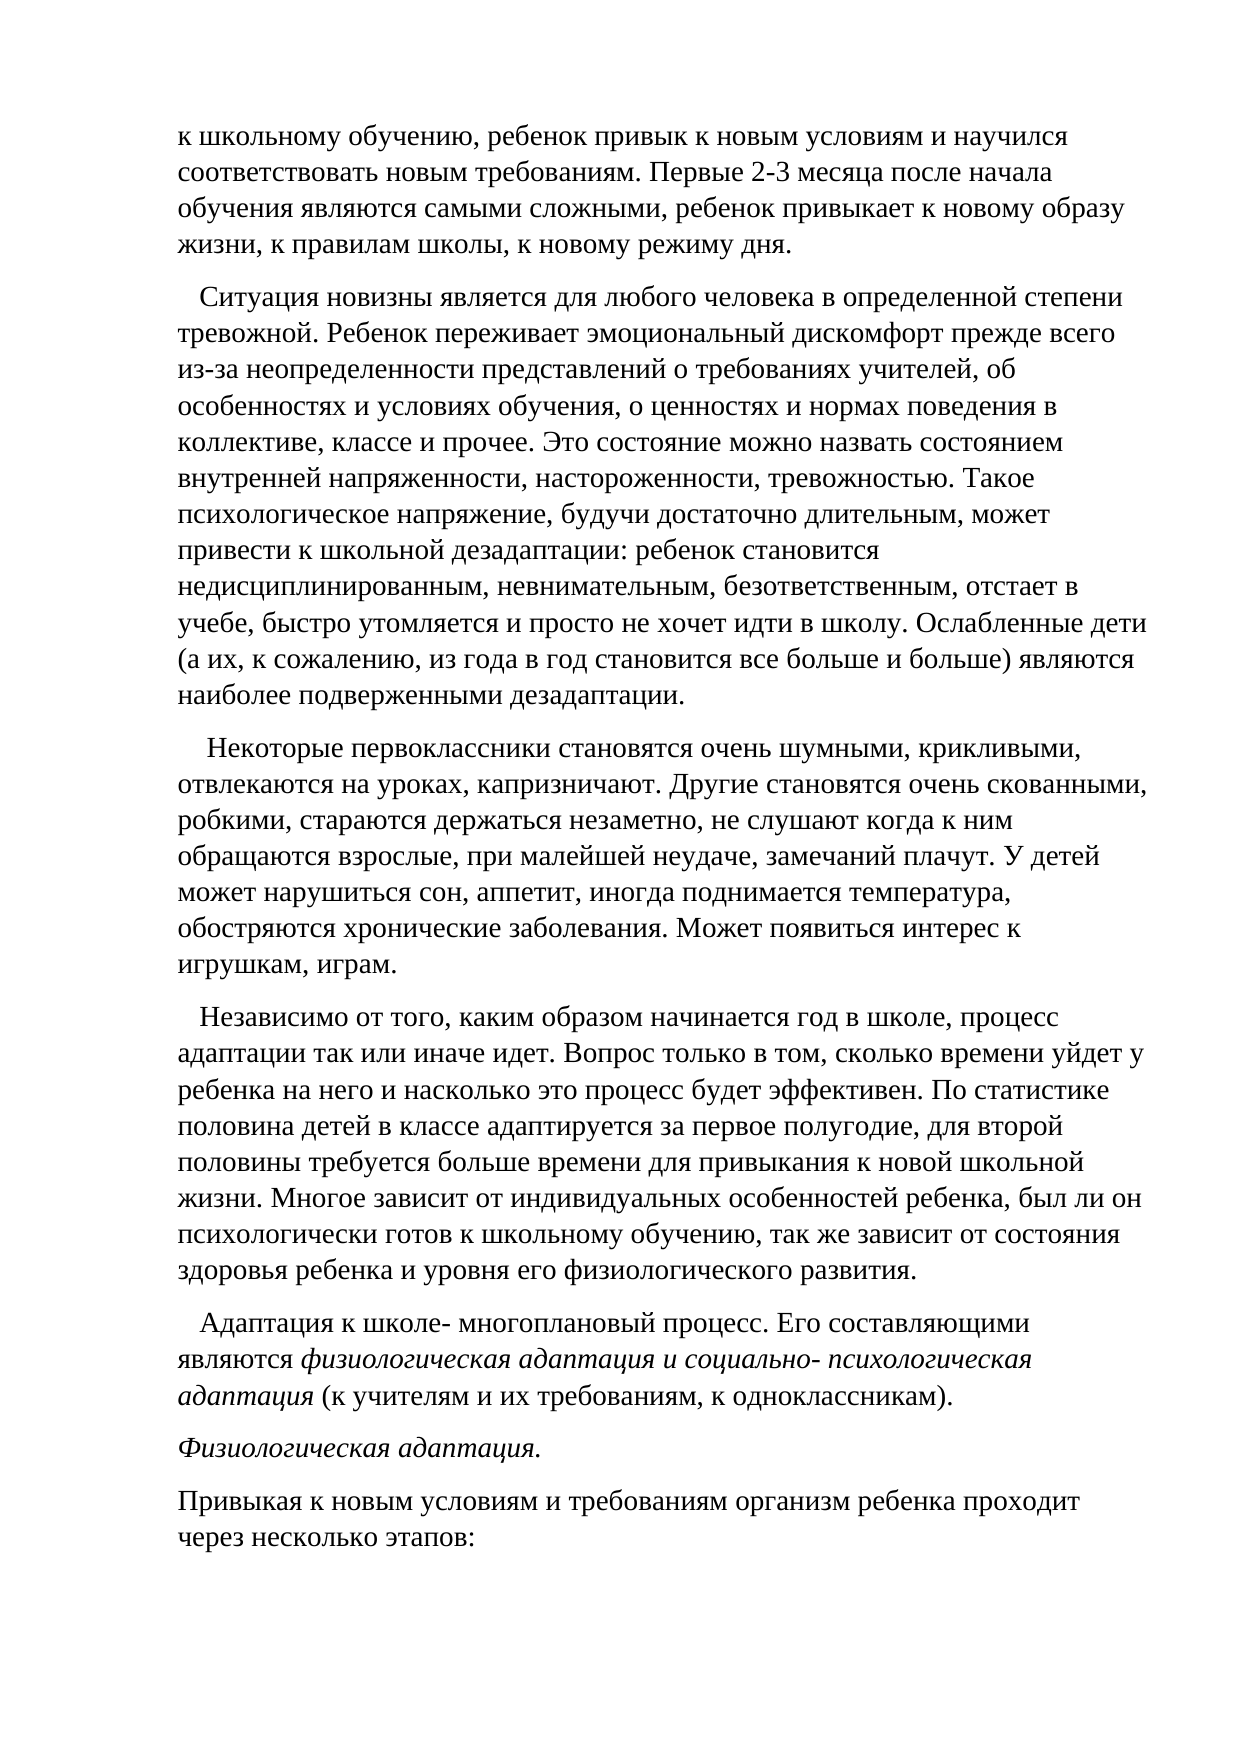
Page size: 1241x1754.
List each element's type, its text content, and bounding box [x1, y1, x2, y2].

text Независимо от того, каким образом начинается год в школе, процесс адаптации так или иначе идет. Вопрос только в том, сколько времени уйдет у ребенка на него и насколько это процесс будет эффективен. По статистике половина детей в классе адаптируется за первое полугодие, для второй половины требуется больше времени для привыкания к новой школьной жизни. Многое зависит от индивидуальных особенностей ребенка, был ли он психологически готов к школьному обучению, так же зависит от состояния здоровья ребенка и уровня его физиологического развития. [177, 999, 1152, 1286]
text Ситуация новизны является для любого человека в определенной степени тревожной. Ребенок переживает эмоциональный дискомфорт прежде всего из-за неопределенности представлений о требованиях учителей, об особенностях и условиях обучения, о ценностях и нормах поведения в коллективе, классе и прочее. Это состояние можно назвать состоянием внутренней напряженности, настороженности, тревожностью. Такое психологическое напряжение, будучи достаточно длительным, может привести к школьной дезадаптации: ребенок становится недисциплинированным, невнимательным, безответственным, отстает в учебе, быстро утомляется и просто не хочет идти в школу. Ослабленные дети (а их, к сожалению, из года в год становится все больше и больше) являются наиболее подверженными дезадаптации. [177, 279, 1152, 711]
text Адаптация к школе- многоплановый процесс. Его составляющими являются физиологическая адаптация и социально- психологическая адаптация (к учителям и их требованиям, к одноклассникам). [177, 1305, 1152, 1411]
text Физиологическая адаптация. [177, 1430, 1152, 1464]
text Некоторые первоклассники становятся очень шумными, крикливыми, отвлекаются на уроках, капризничают. Другие становятся очень скованными, робкими, стараются держаться незаметно, не слушают когда к ним обращаются взрослые, при малейшей неудаче, замечаний плачут. У детей может нарушиться сон, аппетит, иногда поднимается температура, обостряются хронические заболевания. Может появиться интерес к игрушкам, играм. [177, 730, 1152, 980]
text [177, 118, 1152, 260]
text Привыкая к новым условиям и требованиям организм ребенка проходит через несколько этапов: [177, 1483, 1152, 1553]
